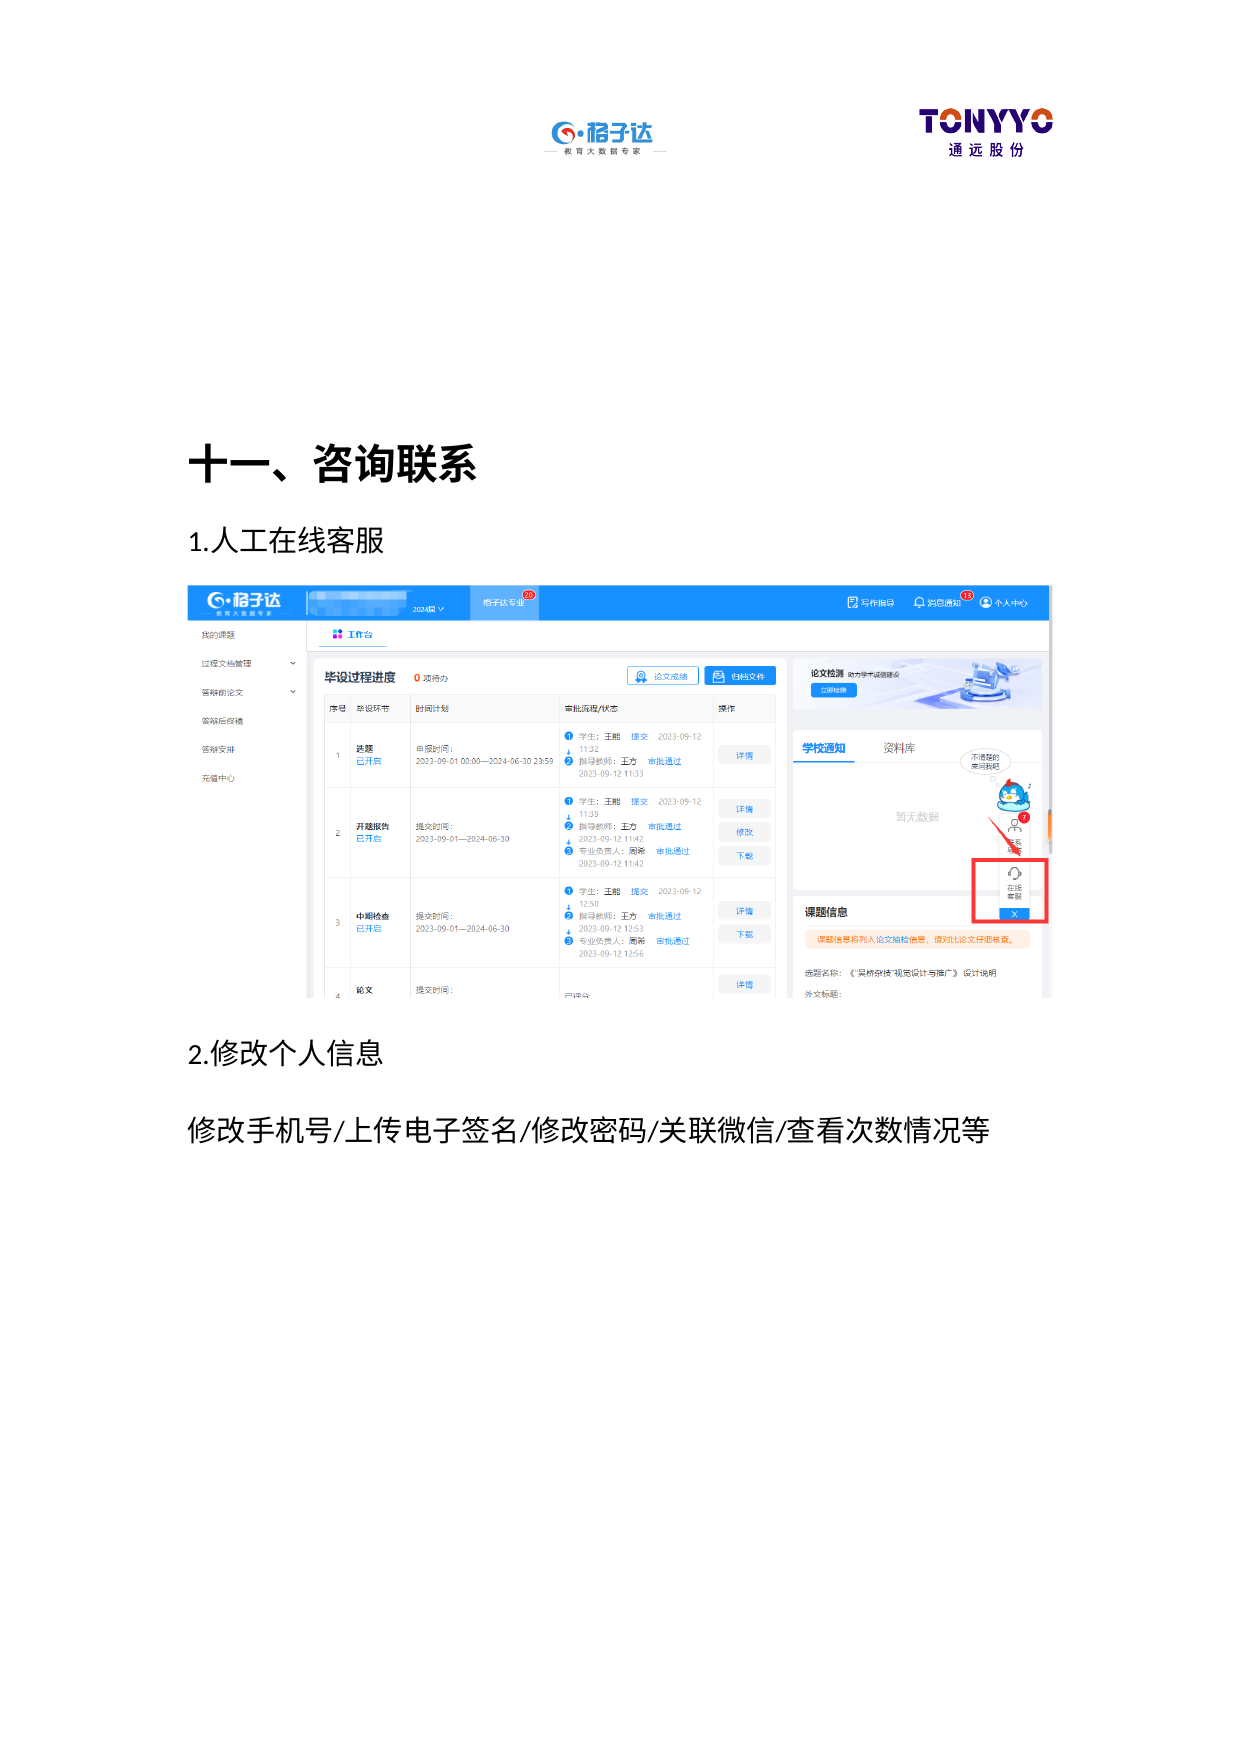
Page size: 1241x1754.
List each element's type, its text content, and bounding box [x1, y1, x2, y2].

picture [919, 108, 1053, 172]
picture [522, 103, 683, 172]
text 1.人工在线客服 [187, 506, 1053, 571]
text 2.修改个人信息 [187, 1019, 1053, 1084]
picture [187, 583, 1053, 998]
text 十一、咨询联系 [187, 429, 1053, 494]
text 修改手机号/上传电子签名/修改密码/关联微信/查看次数情况等 [187, 1096, 1053, 1161]
